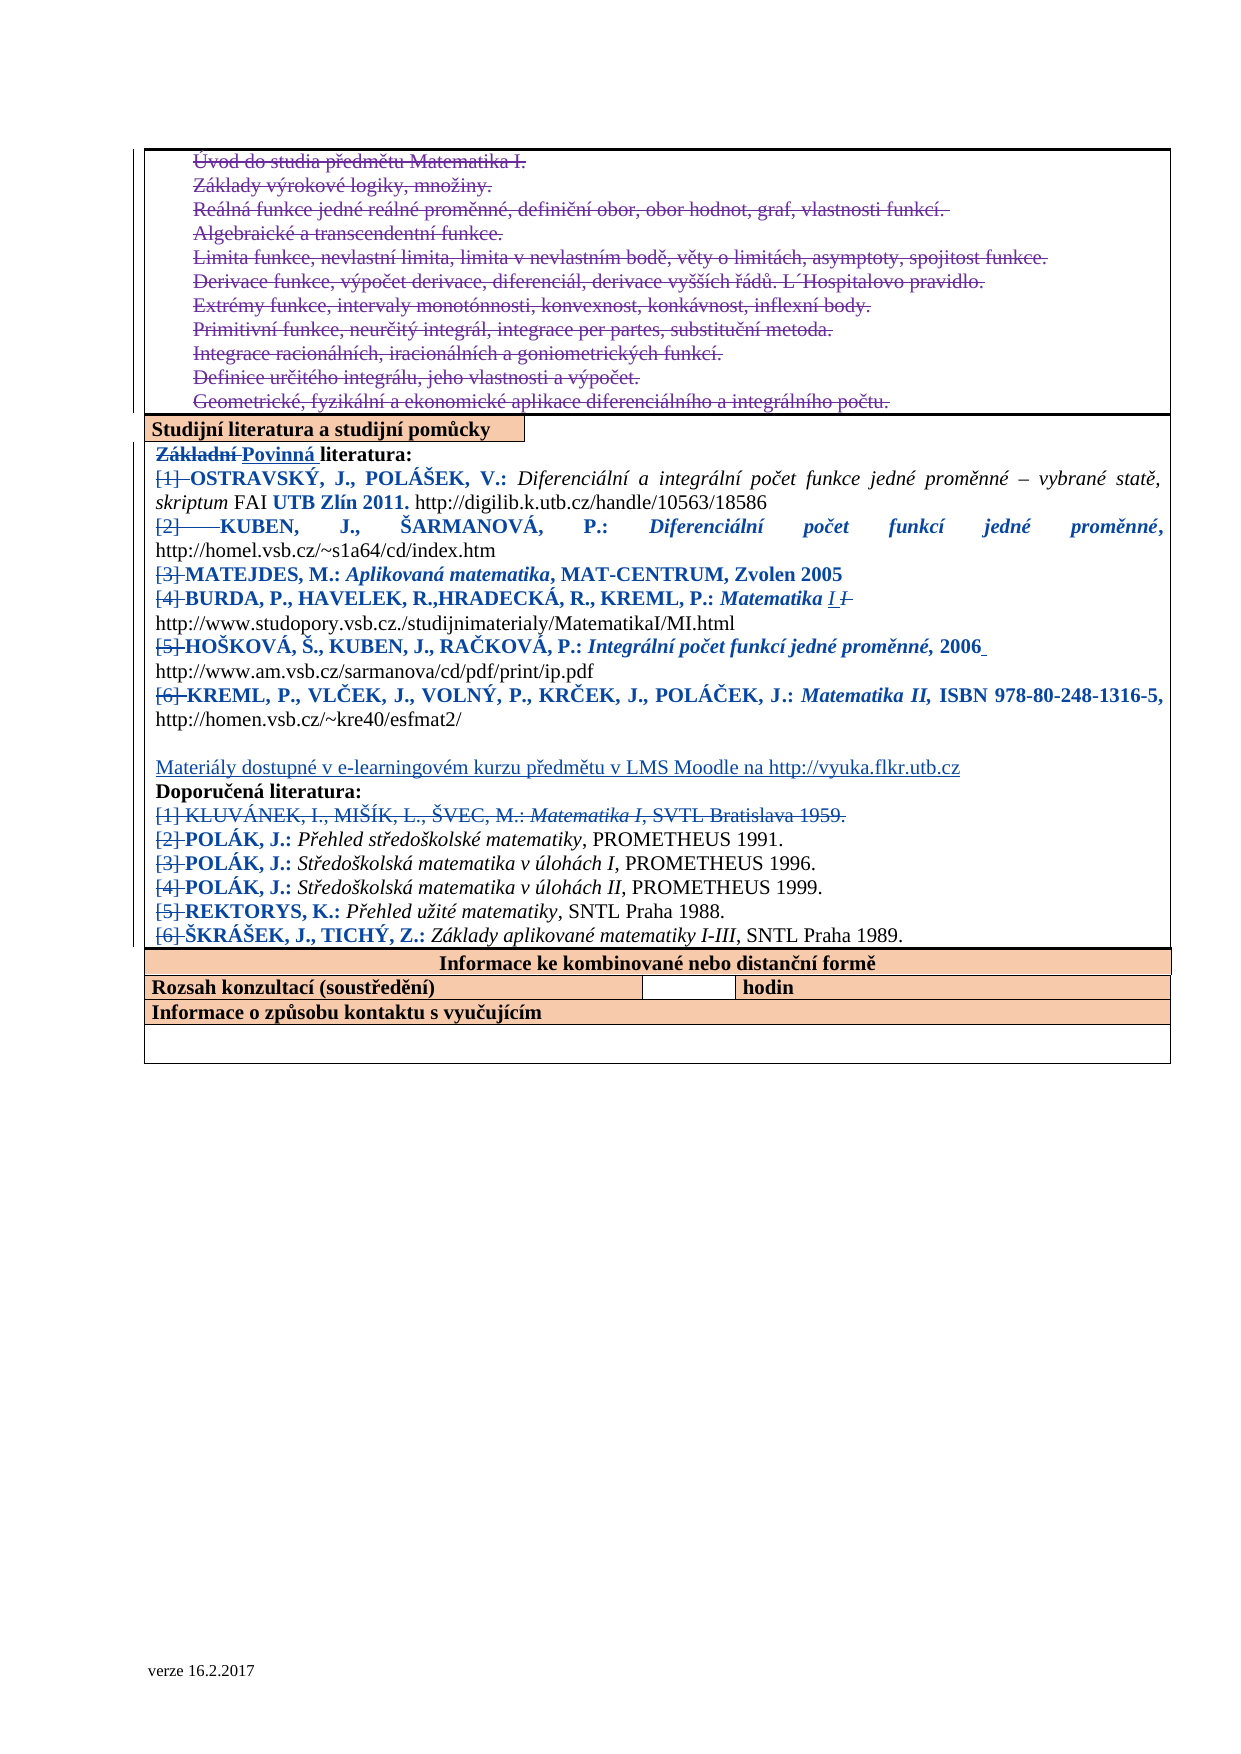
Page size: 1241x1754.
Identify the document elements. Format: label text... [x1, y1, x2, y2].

table_cell Rozsah konzultací (soustředění) [145, 976, 642, 999]
table_cell [643, 976, 735, 999]
table_cell [145, 1025, 1170, 1062]
table_cell [525, 416, 1170, 441]
table_cell hodin [736, 976, 1170, 999]
table_cell [145, 151, 1170, 413]
table_cell Studijní literatura a studijní pomůcky [145, 416, 524, 441]
table_cell literatura: Ostravský, J., Polášek, V.: Diferenciální a integrální počet funkce jedné proměnné – vybrané statě, skriptum FAI UTB Zlín 2011. http://digilib.k.utb.cz/handle/10563/18586 Kuben, J., Šarmanová, P.: Diferenciální počet funkcí jedné proměnné, http://homel.vsb.cz/~s1a64/cd/index.htm Matejdes, M.: Aplikovaná matematika, MAT-CENTRUM, Zvolen 2005 Burda, P., Havelek, R.,Hradecká, R., Kreml, P.: Matematika http://www.studopory.vsb.cz./studijnimaterialy/MatematikaI/MI.html Hošková, Š., Kuben, J., Račková, P.: Integrální počet funkcí jedné proměnné, 2006 http://www.am.vsb.cz/sarmanova/cd/pdf/print/ip.pdf Kreml, P., Vlček, J., Volný, P., Krček, J., Poláček, J.: Matematika II, ISBN 978-80-248-1316-5, http://homen.vsb.cz/~kre40/esfmat2/ Doporučená literatura: Polák, J.: Přehled středoškolské matematiky, PROMETHEUS 1991. Polák, J.: Středoškolská matematika v úlohách I, PROMETHEUS 1996. Polák, J.: Středoškolská matematika v úlohách II, PROMETHEUS 1999. Rektorys, K.: Přehled užité matematiky, SNTL Praha 1988. Škrášek, J., Tichý, Z.: Základy aplikované matematiky I-III, SNTL Praha 1989. [145, 441, 1170, 947]
table_cell Informace o způsobu kontaktu s vyučujícím [145, 1000, 1170, 1024]
table_cell Informace ke kombinované nebo distanční formě [145, 950, 1171, 974]
